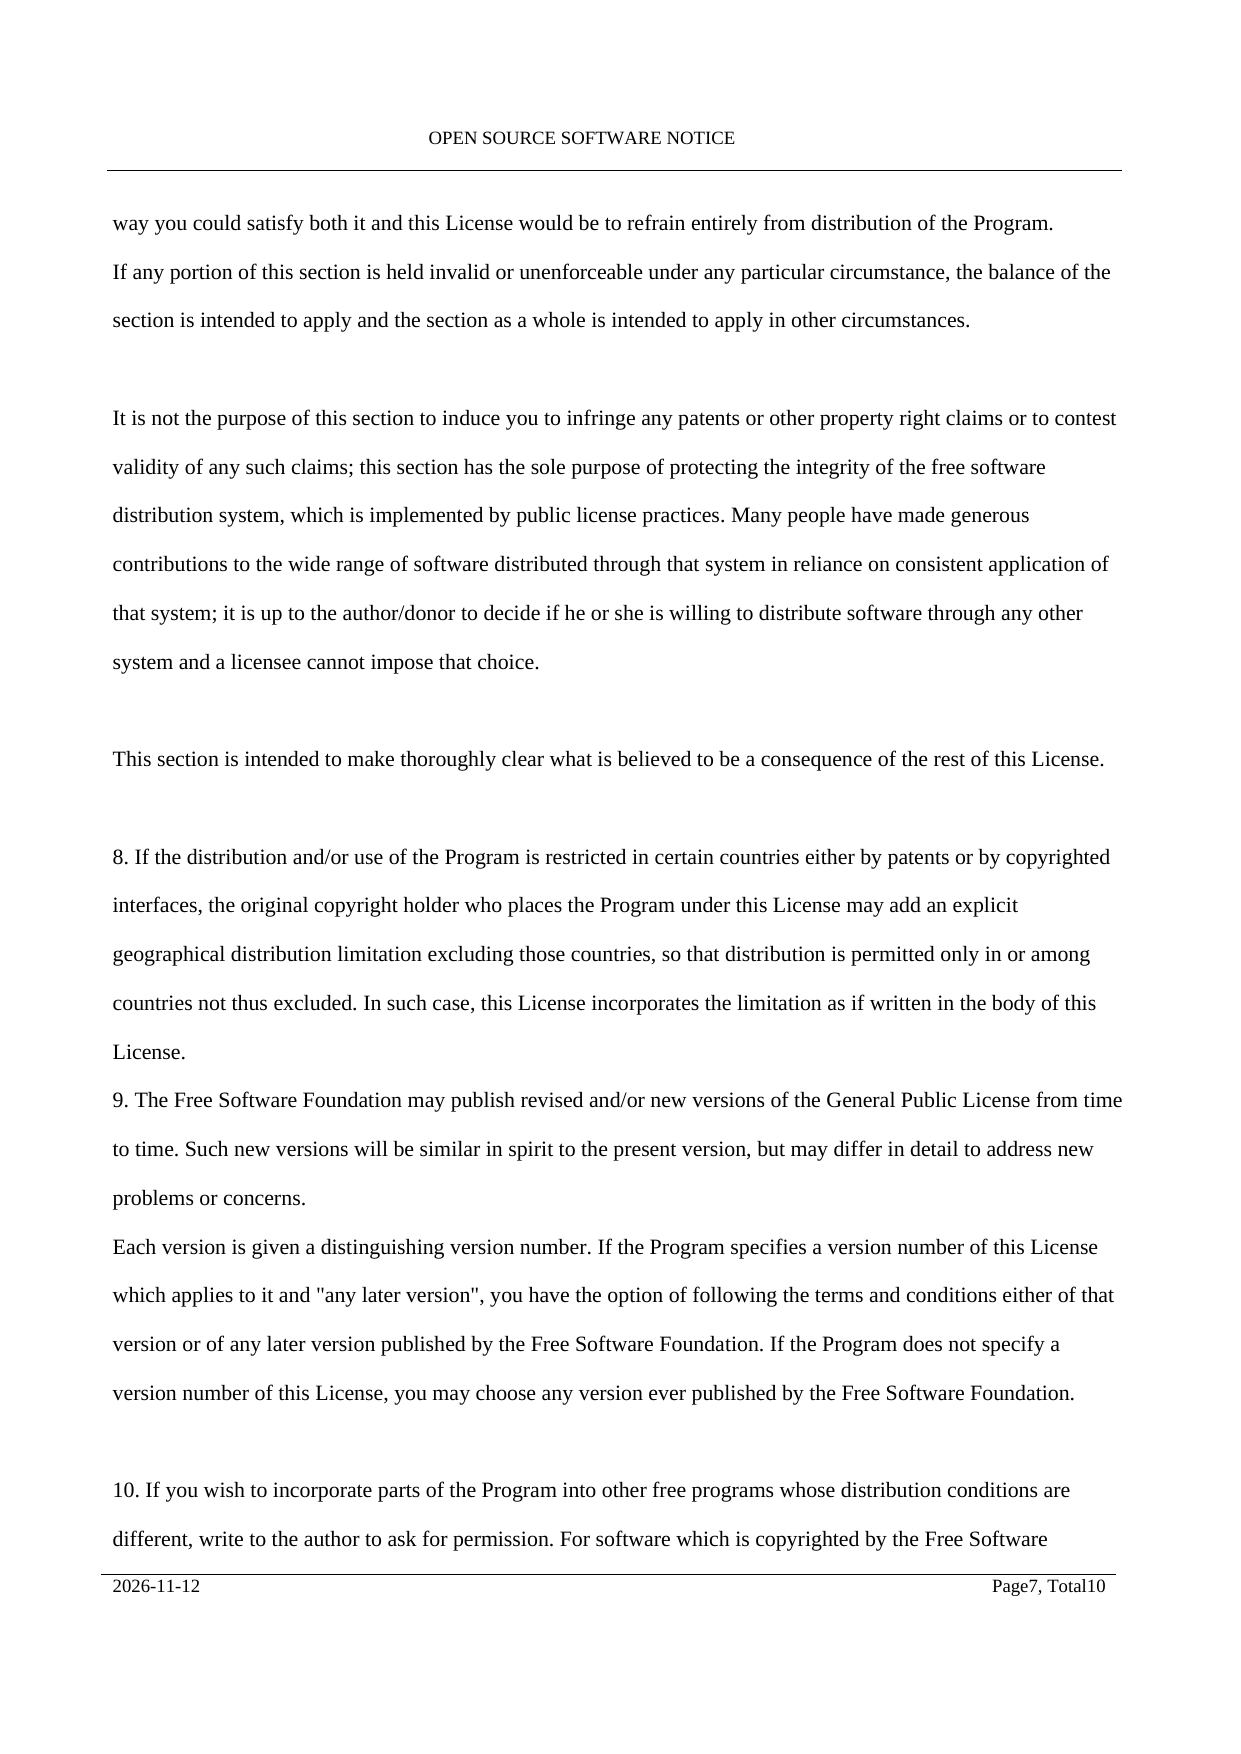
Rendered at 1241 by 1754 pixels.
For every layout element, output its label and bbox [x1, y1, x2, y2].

text [112, 206, 1128, 1555]
